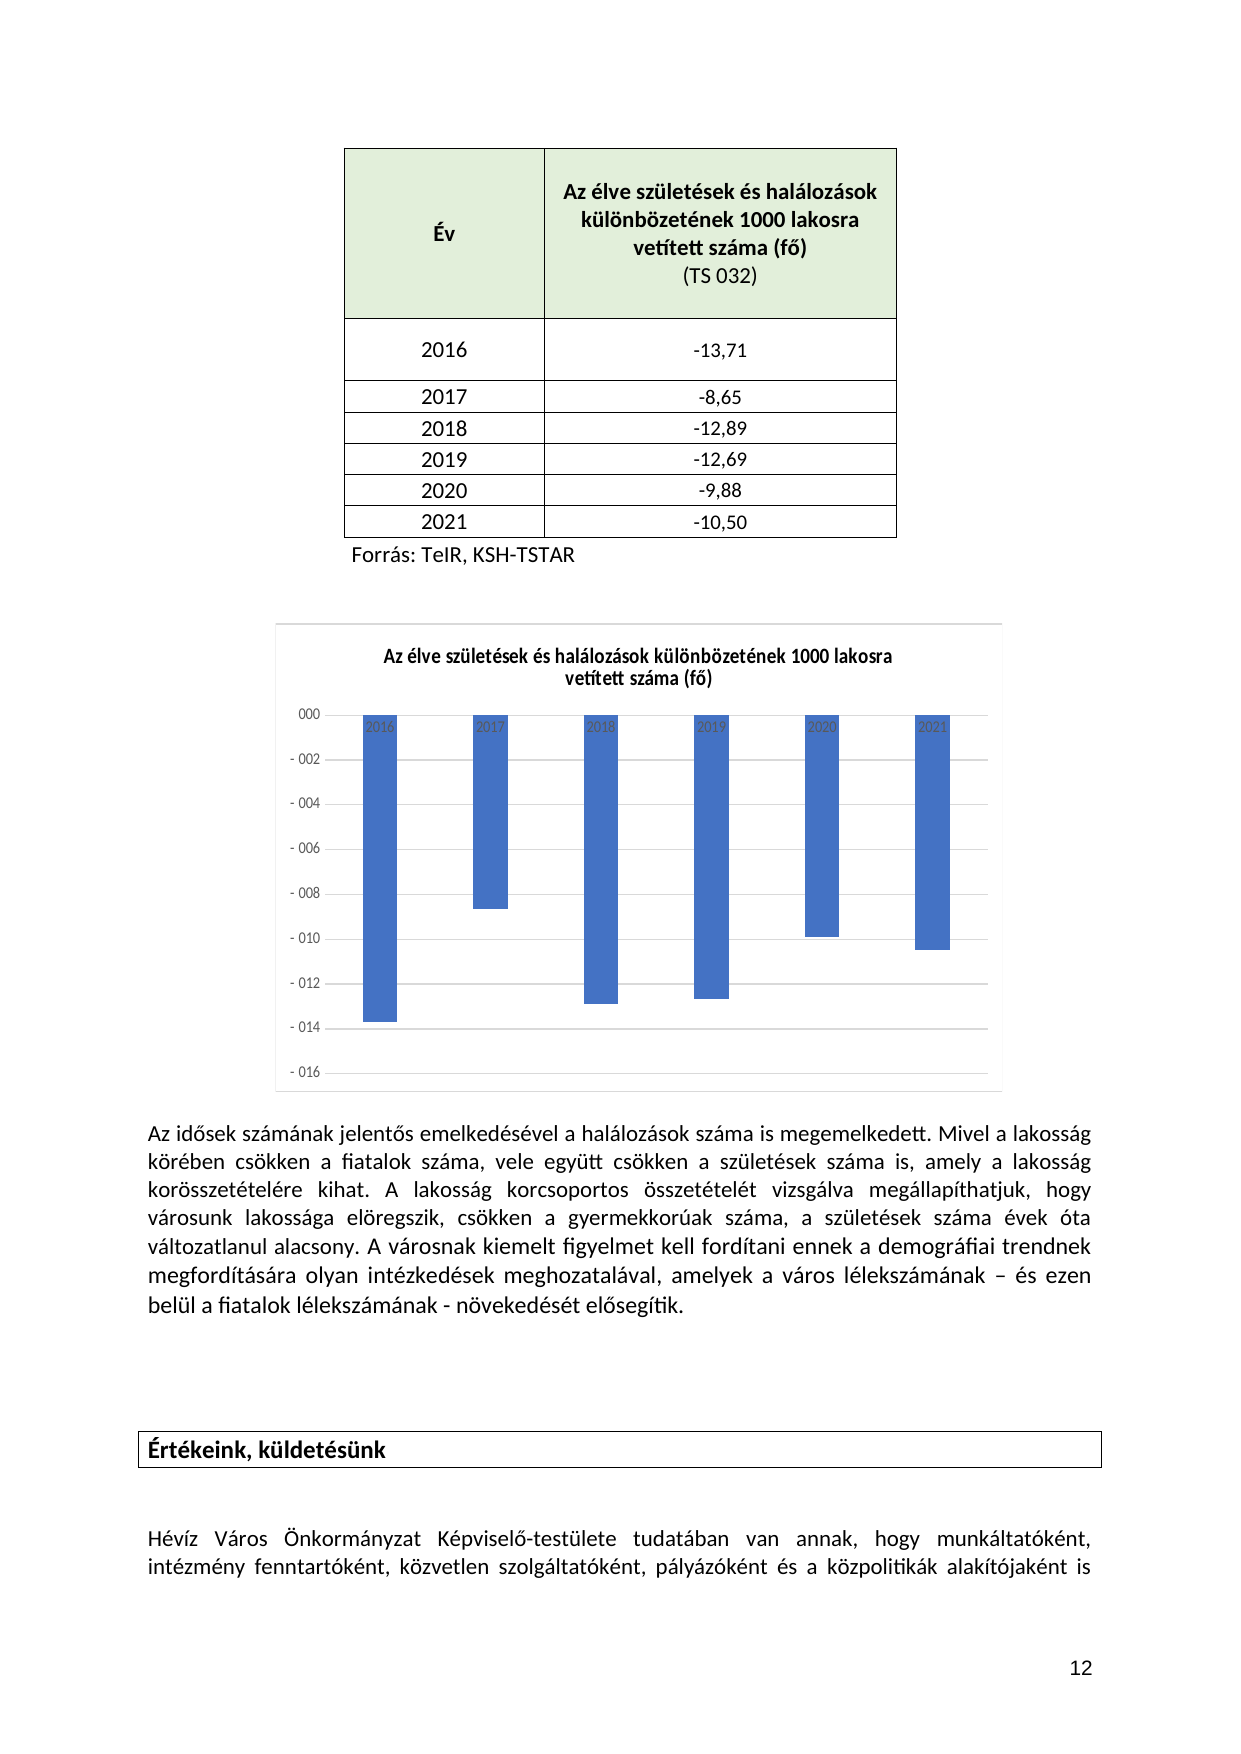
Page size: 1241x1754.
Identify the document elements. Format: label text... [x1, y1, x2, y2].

table_cell Az élve születések és halálozások különbözetének 1000 lakosra vetített száma (fő) (TS 032) [545, 149, 896, 318]
table_cell 2016 [345, 319, 544, 380]
table_cell Forrás: TeIR, KSH-TSTAR [344, 538, 896, 568]
table_cell -12,69 [545, 444, 896, 474]
table_cell 2017 [345, 381, 544, 412]
table_cell -12,89 [545, 413, 896, 443]
table_cell -13,71 [545, 319, 896, 380]
subtitle Értékeink, küldetésünk [139, 1432, 1101, 1467]
table_cell 2020 [345, 475, 544, 505]
table_cell 2018 [345, 413, 544, 443]
table_cell -10,50 [545, 506, 896, 537]
table_cell Év [345, 149, 544, 318]
table_cell -8,65 [545, 381, 896, 412]
table_cell 2021 [345, 506, 544, 537]
table_cell -9,88 [545, 475, 896, 505]
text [148, 1524, 1093, 1580]
table_cell 2019 [345, 444, 544, 474]
text Az idősek számának jelentős emelkedésével a halálozások száma is megemelkedett. Mivel a lakosság körében csökken a fiatalok száma, vele együtt csökken a születések száma is, amely a lakosság korösszetételére kihat. A lakosság korcsoportos összetételét vizsgálva megállapíthatjuk, hogy városunk lakossága elöregszik, csökken a gyermekkorúak száma, a születések száma évek óta változatlanul alacsony. A városnak kiemelt figyelmet kell fordítani ennek a demográfiai trendnek megfordítására olyan intézkedések meghozatalával, amelyek a város lélekszámának – és ezen belül a fiatalok lélekszámának - növekedését elősegítik. [148, 1119, 1093, 1319]
